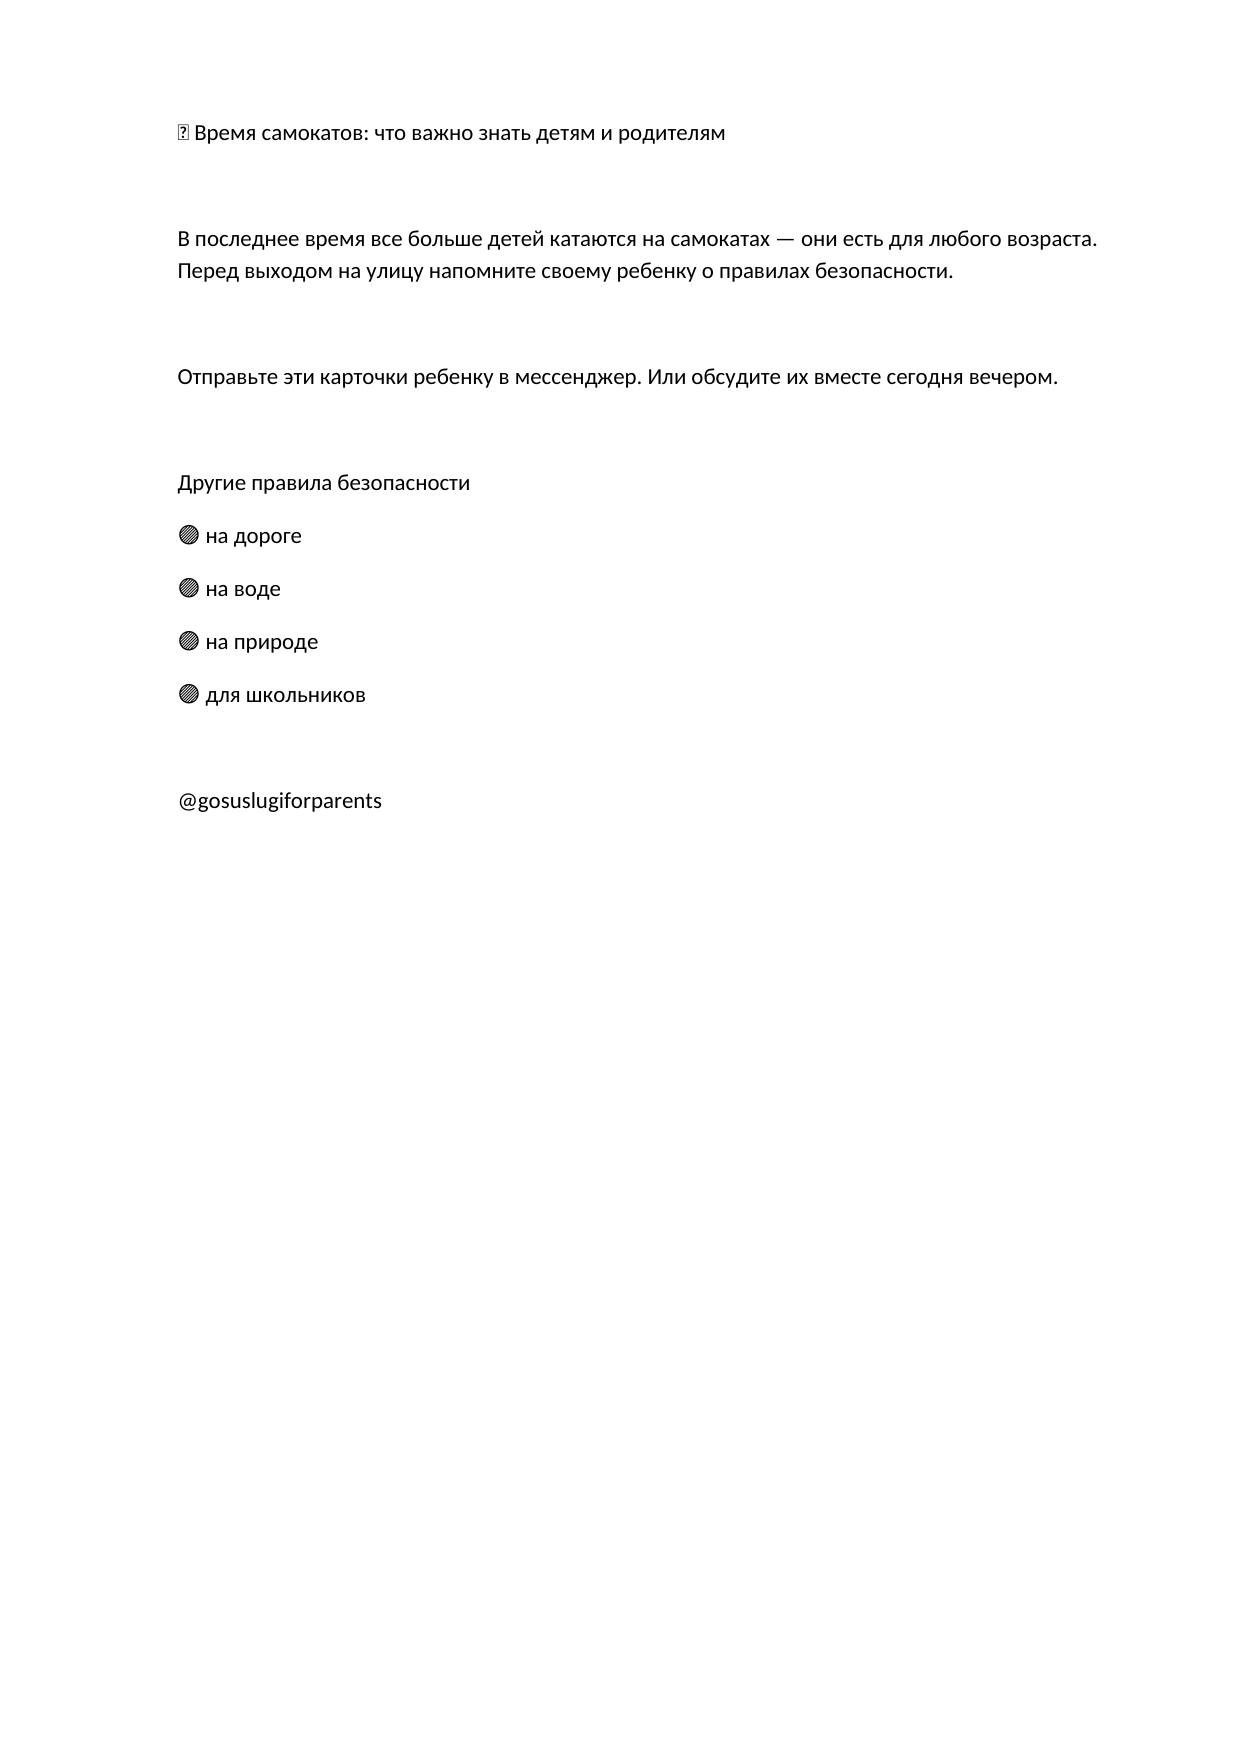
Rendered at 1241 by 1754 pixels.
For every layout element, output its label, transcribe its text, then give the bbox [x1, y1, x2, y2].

text 🟣 на природе [177, 627, 1152, 656]
text 🟣 на дороге [177, 521, 1152, 549]
text В последнее время все больше детей катаются на самокатах — они есть для любого возраста. Перед выходом на улицу напомните своему ребенку о правилах безопасности. [177, 224, 1152, 284]
text Другие правила безопасности [177, 468, 1152, 496]
text 🟣 на воде [177, 574, 1152, 602]
text @gosuslugiforparents [177, 787, 1152, 814]
text 🛴 Время самокатов: что важно знать детям и родителям [177, 118, 1152, 146]
text Отправьте эти карточки ребенку в мессенджер. Или обсудите их вместе сегодня вечером. [177, 362, 1152, 390]
text 🟣 для школьников [177, 681, 1152, 708]
